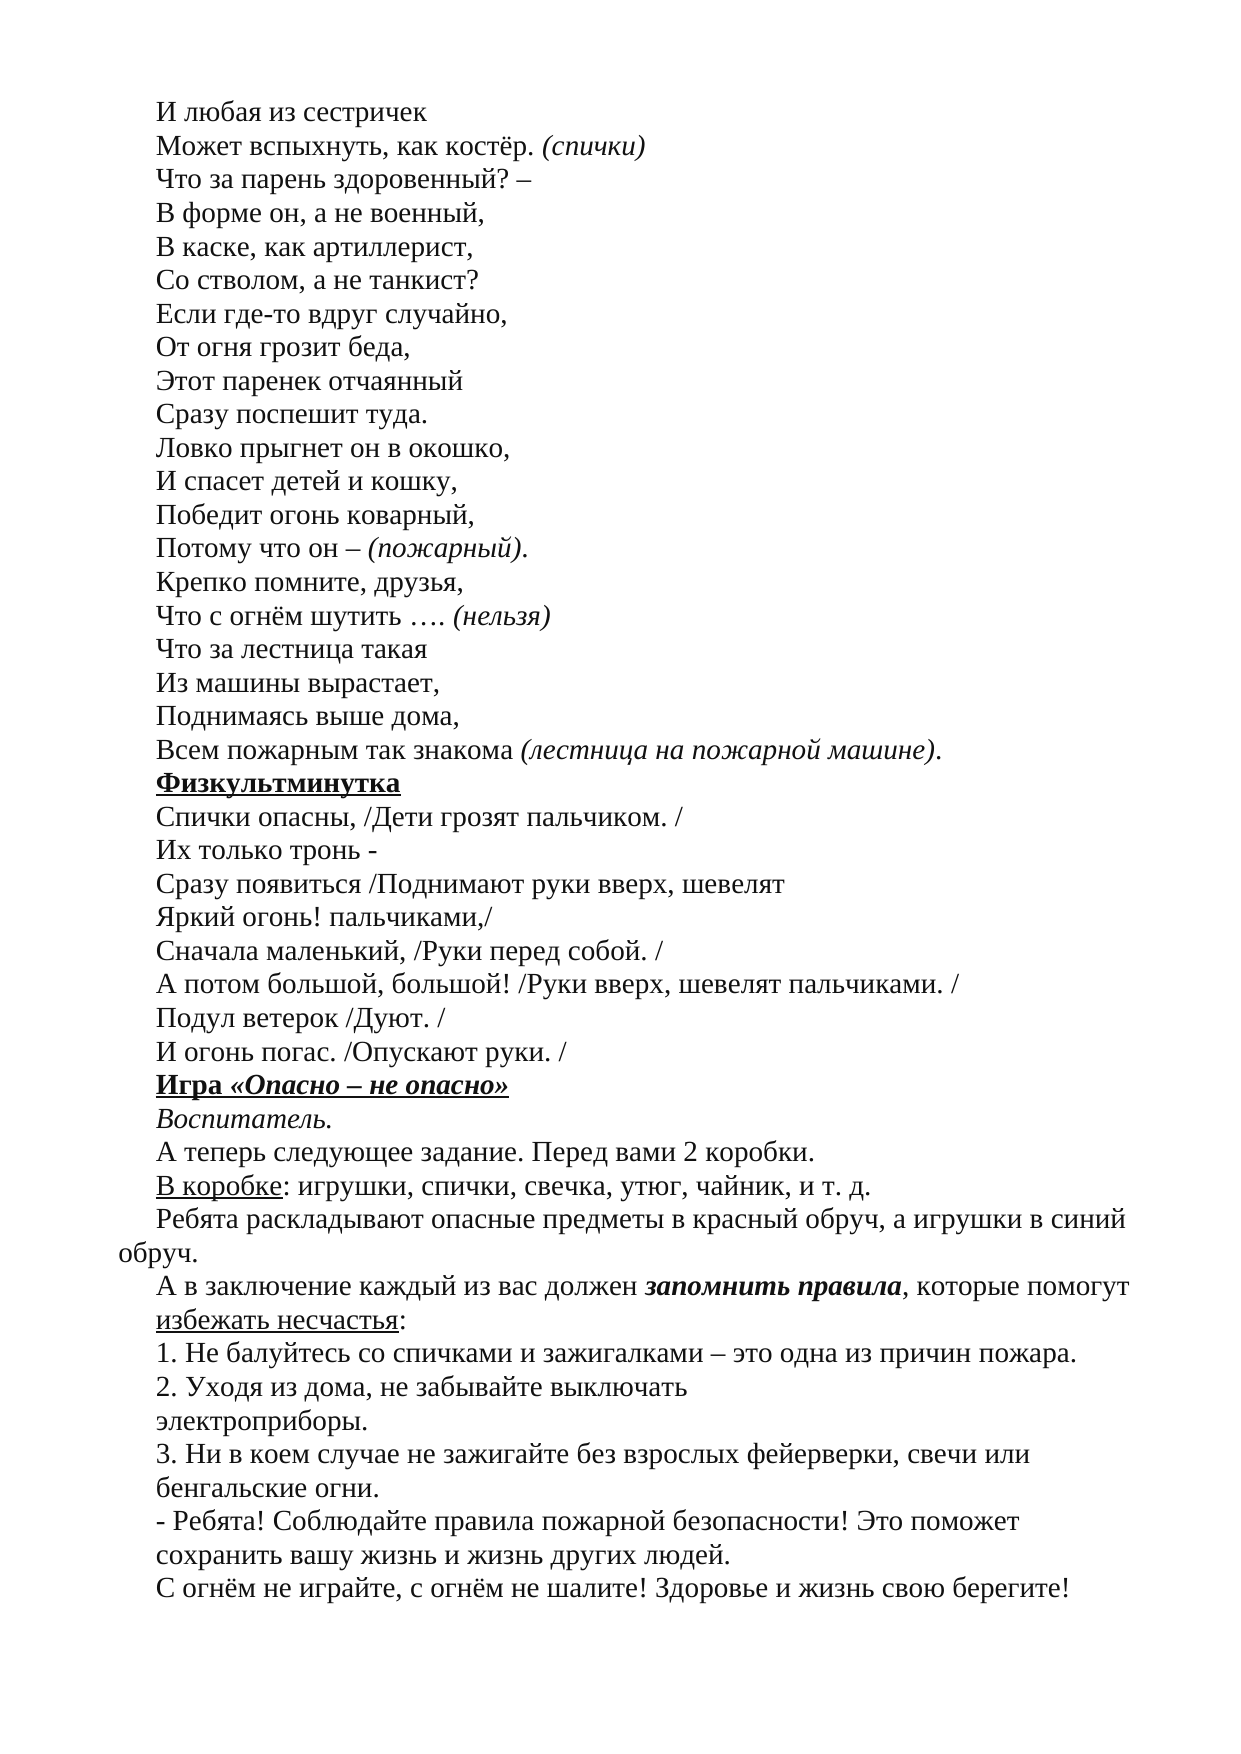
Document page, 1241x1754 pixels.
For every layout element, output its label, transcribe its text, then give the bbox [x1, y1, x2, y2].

text Что с огнём шутить …. (нельзя) [118, 598, 1152, 631]
text И любая из сестричек [118, 94, 1152, 128]
text Сразу поспешит туда. [118, 396, 1152, 430]
text От огня грозит беда, [118, 329, 1152, 363]
text электроприборы. [118, 1403, 1152, 1436]
text Подул ветерок /Дуют. / [118, 1000, 1152, 1034]
text Всем пожарным так знакома (лестница на пожарной машине). [118, 732, 1152, 765]
text Их только тронь - [118, 832, 1152, 866]
text Что за лестница такая [118, 631, 1152, 665]
text сохранить вашу жизнь и жизнь других людей. [118, 1537, 1152, 1570]
text Яркий огонь! пальчиками,/ [118, 899, 1152, 933]
text Физкультминутка [118, 765, 1152, 799]
text И огонь погас. /Опускают руки. / [118, 1034, 1152, 1067]
text Что за парень здоровенный? – [118, 162, 1152, 195]
text Ловко прыгнет он в окошко, [118, 430, 1152, 463]
text Спички опасны, /Дети грозят пальчиком. / [118, 799, 1152, 832]
text Победит огонь коварный, [118, 497, 1152, 531]
text А в заключение каждый из вас должен запомнить правила, которые помогут [118, 1268, 1152, 1302]
text 2. Уходя из дома, не забывайте выключать [118, 1369, 1152, 1403]
text Ребята раскладывают опасные предметы в красный обруч, а игрушки в синий обруч. [118, 1201, 1152, 1268]
text Сначала маленький, /Руки перед собой. / [118, 933, 1152, 967]
text Потому что он – (пожарный). [118, 531, 1152, 564]
text Крепко помните, друзья, [118, 564, 1152, 598]
text В форме он, а не военный, [118, 195, 1152, 229]
text В каске, как артиллерист, [118, 229, 1152, 262]
text Со стволом, а не танкист? [118, 262, 1152, 296]
text С огнём не играйте, с огнём не шалите! Здоровье и жизнь свою берегите! [118, 1570, 1152, 1604]
text Может вспыхнуть, как костёр. (спички) [118, 128, 1152, 162]
text Этот паренек отчаянный [118, 363, 1152, 396]
text В коробке: игрушки, спички, свечка, утюг, чайник, и т. д. [118, 1168, 1152, 1201]
text Поднимаясь выше дома, [118, 698, 1152, 732]
text избежать несчастья: [118, 1302, 1152, 1336]
text А потом большой, большой! /Руки вверх, шевелят пальчиками. / [118, 967, 1152, 1000]
text Воспитатель. [118, 1101, 1152, 1134]
text 1. Не балуйтесь со спичками и зажигалками – это одна из причин пожара. [118, 1336, 1152, 1369]
text Если где-то вдруг случайно, [118, 296, 1152, 329]
text И спасет детей и кошку, [118, 463, 1152, 497]
text Сразу появиться /Поднимают руки вверх, шевелят [118, 866, 1152, 899]
text А теперь следующее задание. Перед вами 2 коробки. [118, 1134, 1152, 1168]
text Из машины вырастает, [118, 665, 1152, 698]
text Игра «Опасно – не опасно» [118, 1067, 1152, 1101]
text бенгальские огни. [118, 1470, 1152, 1503]
text - Ребята! Соблюдайте правила пожарной безопасности! Это поможет [118, 1503, 1152, 1537]
text 3. Ни в коем случае не зажигайте без взрослых фейерверки, свечи или [118, 1436, 1152, 1470]
